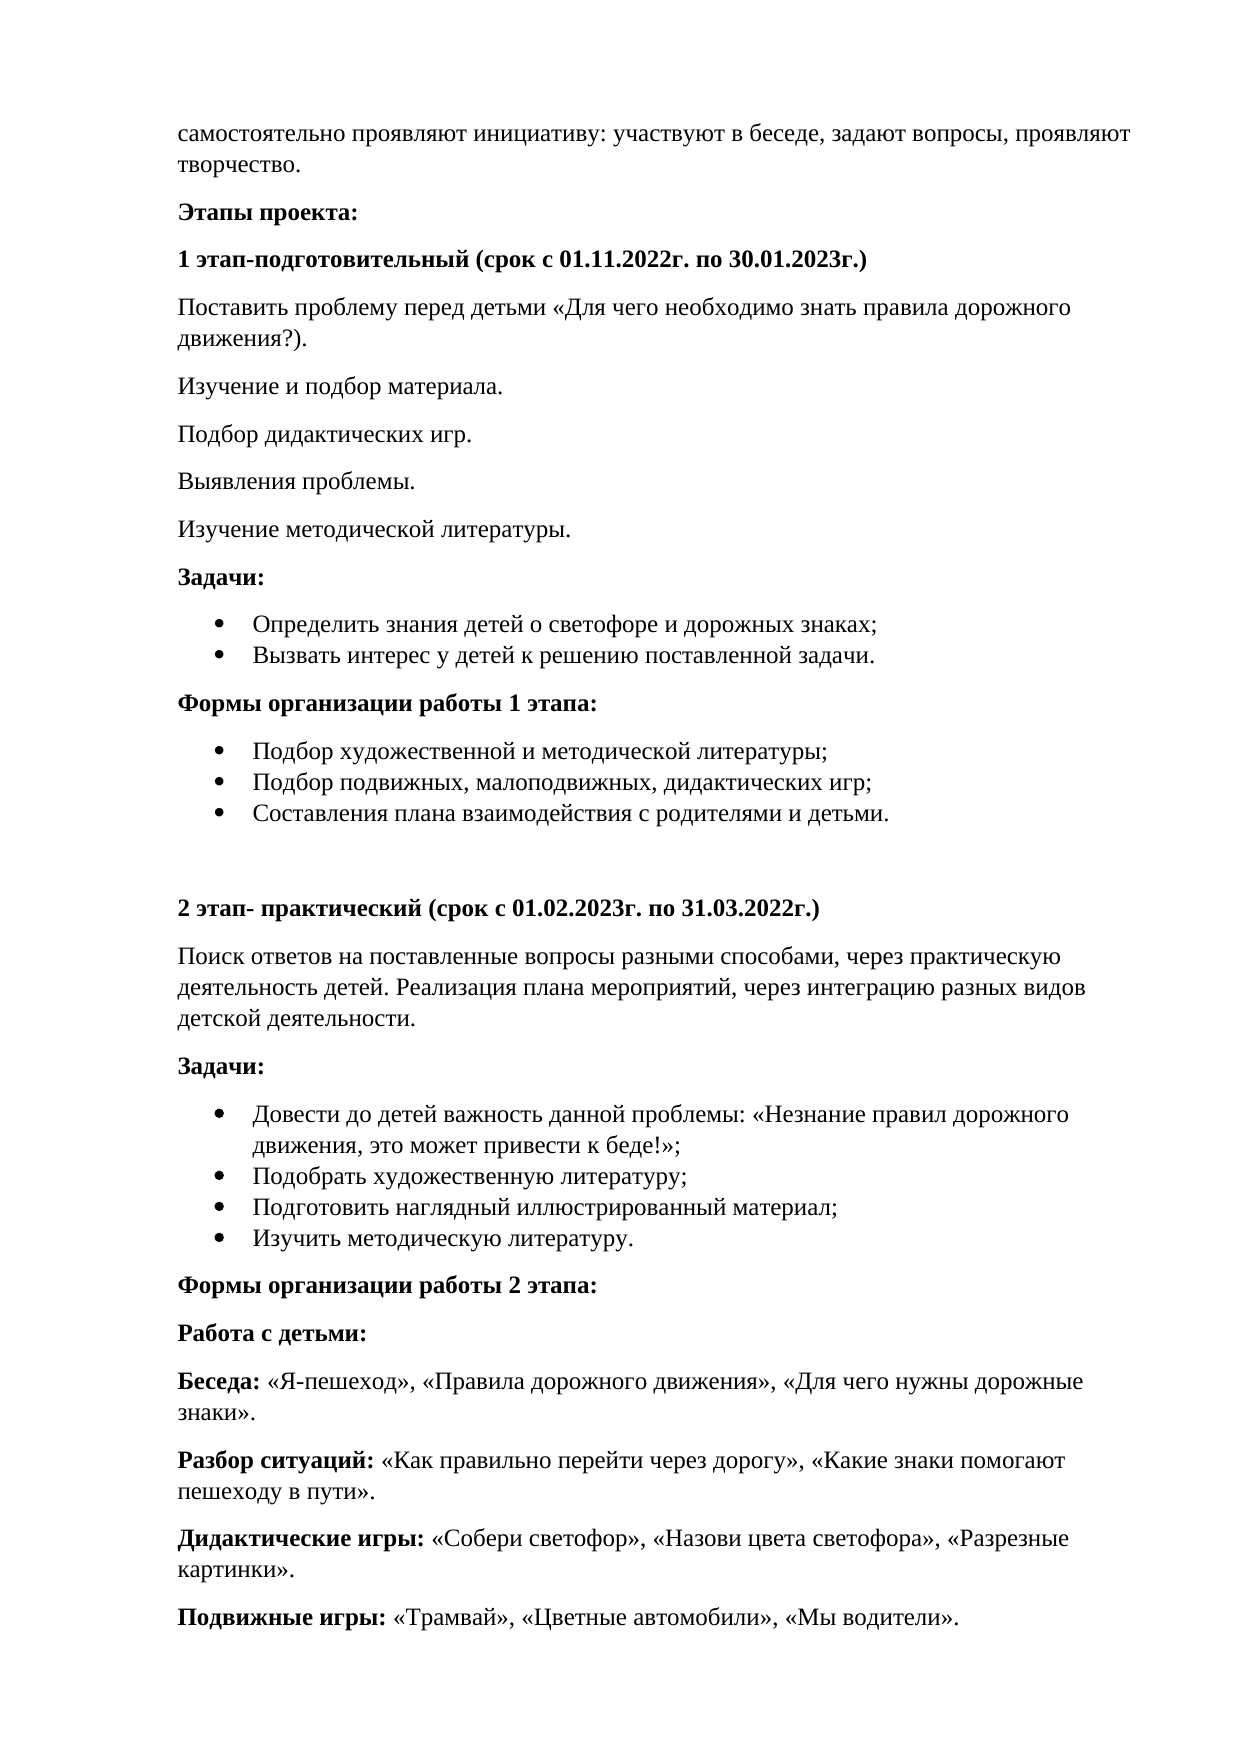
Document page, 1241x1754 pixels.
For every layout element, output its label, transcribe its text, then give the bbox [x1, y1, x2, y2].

list Подбор подвижных, малоподвижных, дидактических игр; [215, 767, 1152, 796]
text Задачи: [177, 562, 1152, 591]
list Вызвать интерес у детей к решению поставленной задачи. [215, 641, 1152, 669]
text Этапы проекта: [177, 197, 1152, 226]
text Разбор ситуаций: «Как правильно перейти через дорогу», «Какие знаки помогают пешеходу в пути». [177, 1445, 1152, 1504]
text Беседа: «Я-пешеход», «Правила дорожного движения», «Для чего нужны дорожные знаки». [177, 1366, 1152, 1426]
text Задачи: [177, 1051, 1152, 1080]
text Формы организации работы 2 этапа: [177, 1271, 1152, 1299]
list Подобрать художественную литературу; [215, 1161, 1152, 1189]
text Подвижные игры: «Трамвай», «Цветные автомобили», «Мы водители». [177, 1602, 1152, 1631]
text Дидактические игры: «Собери светофор», «Назови цвета светофора», «Разрезные картинки». [177, 1523, 1152, 1583]
list Довести до детей важность данной проблемы: «Незнание правил дорожного движения, это может привести к беде!»; [215, 1099, 1152, 1158]
text Поставить проблему перед детьми «Для чего необходимо знать правила дорожного движения?). [177, 292, 1152, 352]
text 1 этап-подготовительный (срок с 01.11.2022г. по 30.01.2023г.) [177, 244, 1152, 273]
text Подбор дидактических игр. [177, 419, 1152, 447]
text Работа с детьми: [177, 1318, 1152, 1347]
text Поиск ответов на поставленные вопросы разными способами, через практическую деятельность детей. Реализация плана мероприятий, через интеграцию разных видов детской деятельности. [177, 941, 1152, 1032]
text 2 этап- практический (срок с 01.02.2023г. по 31.03.2022г.) [177, 893, 1152, 922]
list Подбор художественной и методической литературы; [215, 736, 1152, 765]
list Составления плана взаимодействия с родителями и детьми. [215, 798, 1152, 827]
list Изучить методическую литературу. [215, 1223, 1152, 1252]
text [177, 118, 1152, 178]
list Подготовить наглядный иллюстрированный материал; [215, 1192, 1152, 1221]
text Изучение и подбор материала. [177, 371, 1152, 400]
list Определить знания детей о светофоре и дорожных знаках; [215, 609, 1152, 638]
text Выявления проблемы. [177, 466, 1152, 495]
text Формы организации работы 1 этапа: [177, 688, 1152, 717]
text Изучение методической литературы. [177, 514, 1152, 543]
